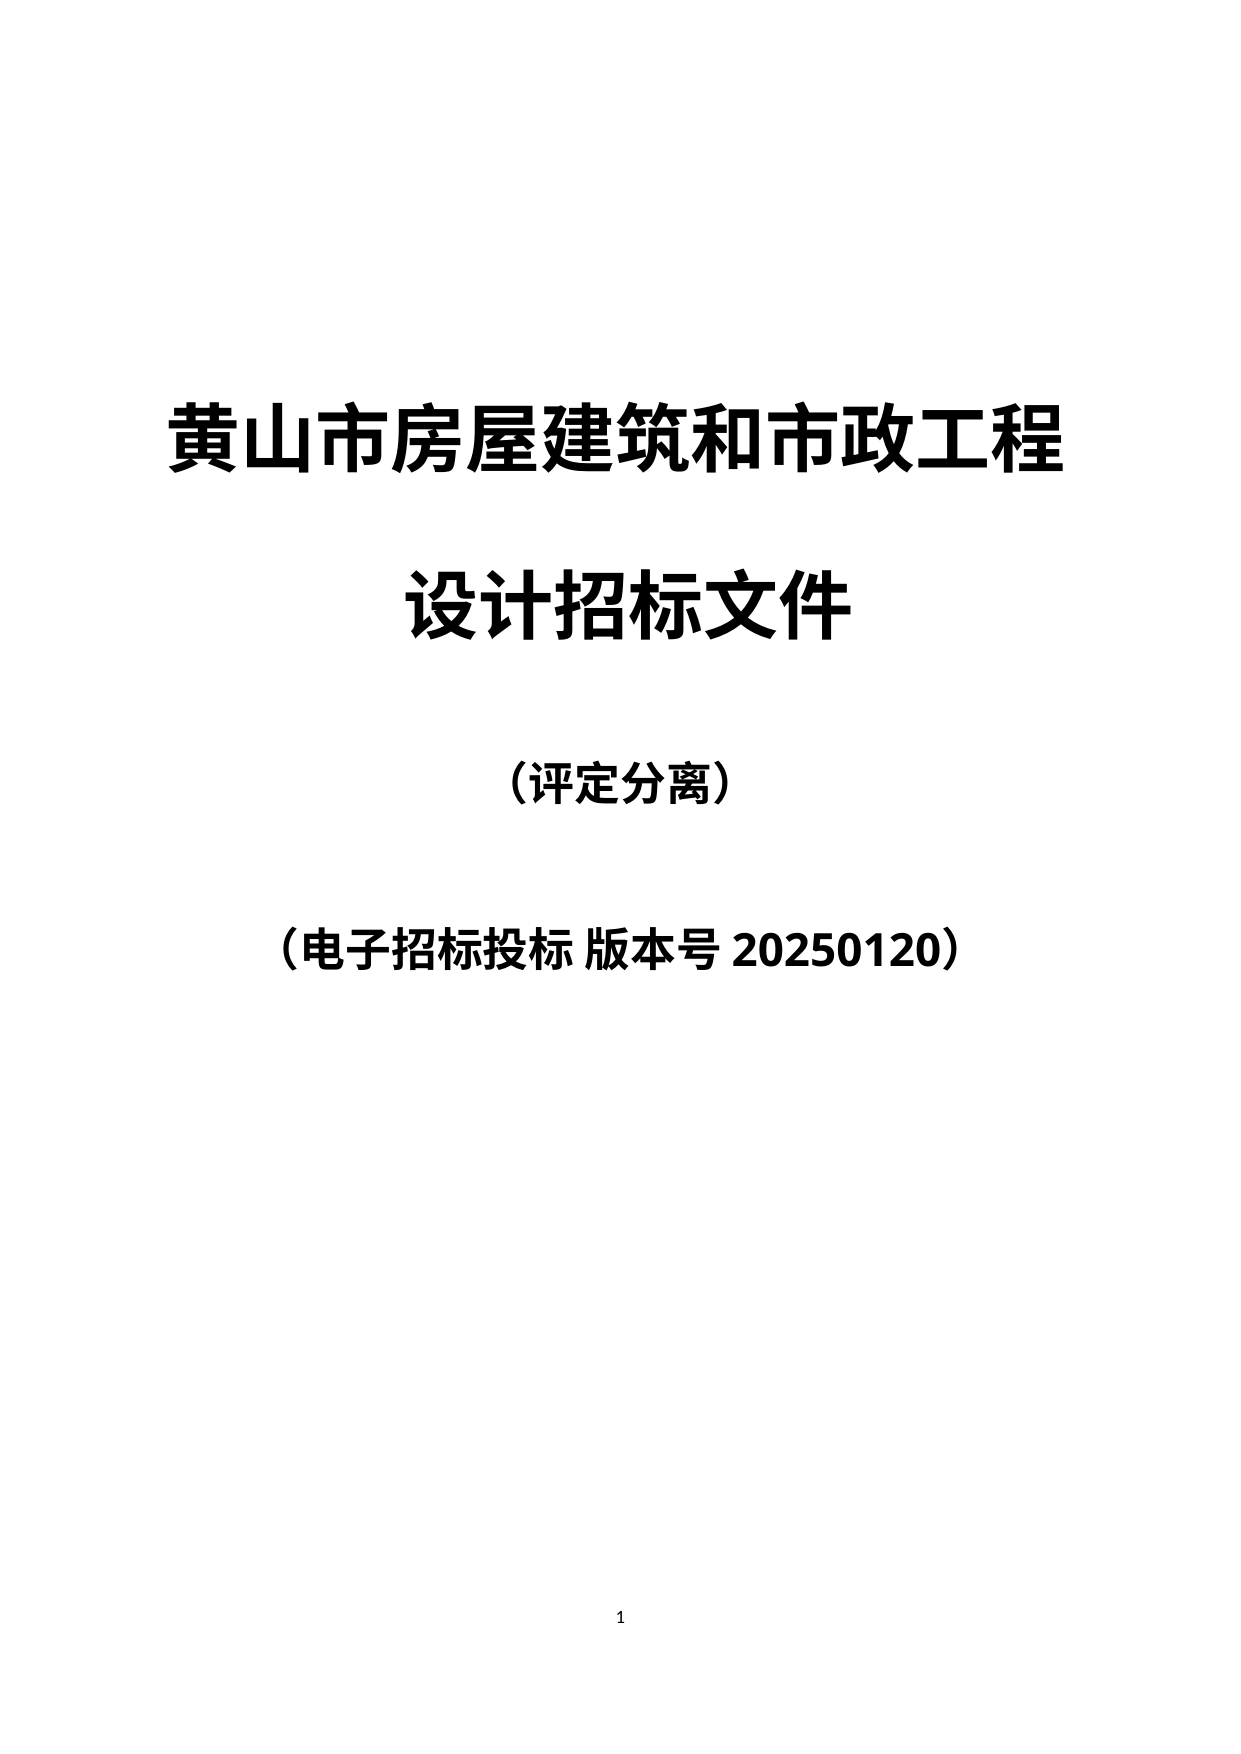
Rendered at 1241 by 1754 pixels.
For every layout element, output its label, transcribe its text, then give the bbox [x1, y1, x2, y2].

text 黄山市房屋建筑和市政工程 [158, 400, 1073, 483]
text （电子招标投标 版本号20250120） [187, 900, 1053, 983]
text （评定分离） [187, 733, 1053, 817]
text 设计招标文件 [187, 567, 1053, 650]
